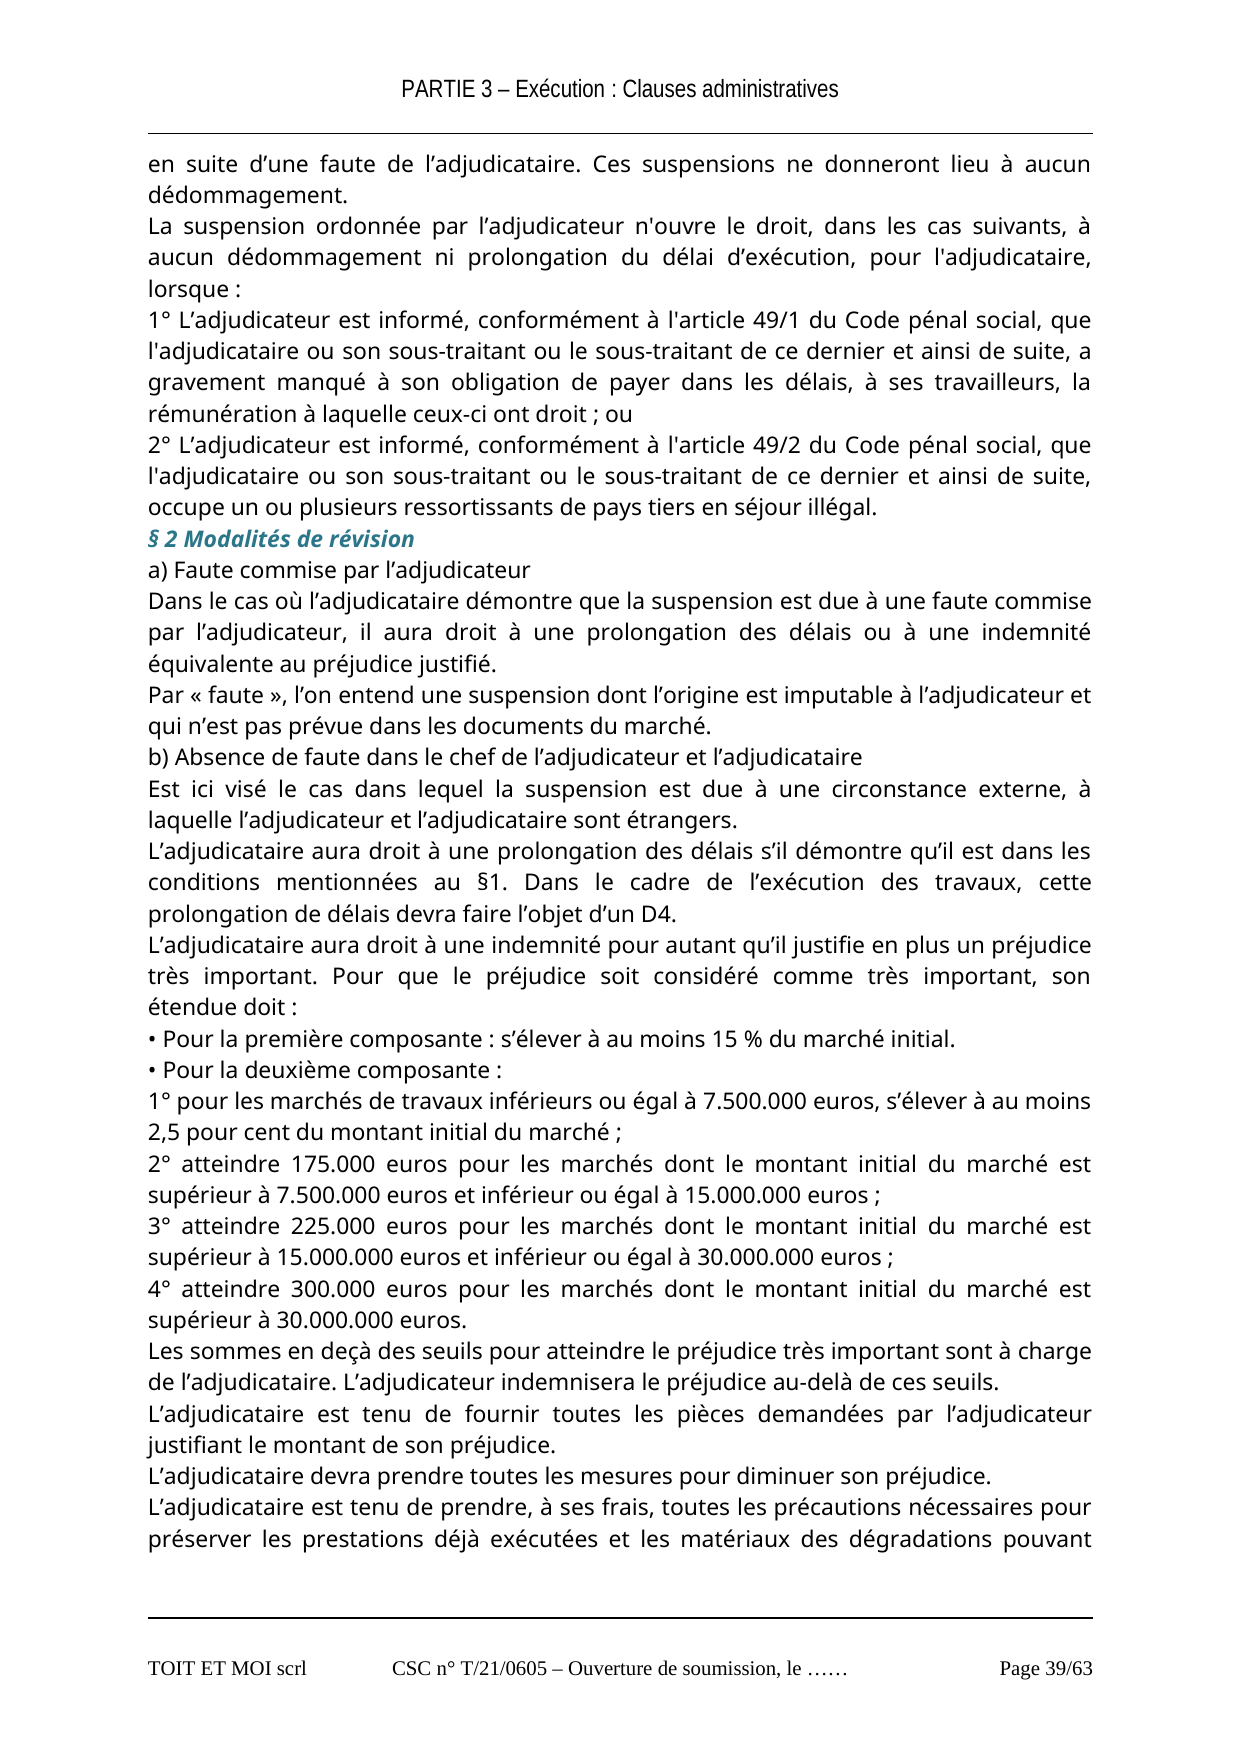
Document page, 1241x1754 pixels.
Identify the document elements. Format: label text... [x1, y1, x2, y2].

text L’adjudicataire devra prendre toutes les mesures pour diminuer son préjudice. [148, 1460, 1093, 1491]
text 3° atteindre 225.000 euros pour les marchés dont le montant initial du marché est supérieur à 15.000.000 euros et inférieur ou égal à 30.000.000 euros ; [148, 1210, 1093, 1273]
text § 2 Modalités de révision [148, 523, 1093, 554]
text • Pour la deuxième composante : [148, 1054, 1093, 1085]
text Est ici visé le cas dans lequel la suspension est due à une circonstance externe, à laquelle l’adjudicateur et l’adjudicataire sont étrangers. [148, 773, 1093, 835]
text La suspension ordonnée par l’adjudicateur n'ouvre le droit, dans les cas suivants, à aucun dédommagement ni prolongation du délai d’exécution, pour l'adjudicataire, lorsque : [148, 210, 1093, 304]
text b) Absence de faute dans le chef de l’adjudicateur et l’adjudicataire [148, 741, 1093, 773]
text 2° L’adjudicateur est informé, conformément à l'article 49/2 du Code pénal social, que l'adjudicataire ou son sous-traitant ou le sous-traitant de ce dernier et ainsi de suite, occupe un ou plusieurs ressortissants de pays tiers en séjour illégal. [148, 429, 1093, 523]
text Les sommes en deçà des seuils pour atteindre le préjudice très important sont à charge de l’adjudicataire. L’adjudicateur indemnisera le préjudice au-delà de ces seuils. [148, 1335, 1093, 1398]
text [148, 1491, 1093, 1554]
text 4° atteindre 300.000 euros pour les marchés dont le montant initial du marché est supérieur à 30.000.000 euros. [148, 1273, 1093, 1335]
text 2° atteindre 175.000 euros pour les marchés dont le montant initial du marché est supérieur à 7.500.000 euros et inférieur ou égal à 15.000.000 euros ; [148, 1148, 1093, 1210]
text L’adjudicataire est tenu de fournir toutes les pièces demandées par l’adjudicateur justifiant le montant de son préjudice. [148, 1398, 1093, 1460]
text Dans le cas où l’adjudicataire démontre que la suspension est due à une faute commise par l’adjudicateur, il aura droit à une prolongation des délais ou à une indemnité équivalente au préjudice justifié. [148, 585, 1093, 679]
text Par « faute », l’on entend une suspension dont l’origine est imputable à l’adjudicateur et qui n’est pas prévue dans les documents du marché. [148, 679, 1093, 741]
text L’adjudicataire aura droit à une indemnité pour autant qu’il justifie en plus un préjudice très important. Pour que le préjudice soit considéré comme très important, son étendue doit : [148, 929, 1093, 1023]
text a) Faute commise par l’adjudicateur [148, 554, 1093, 585]
text • Pour la première composante : s’élever à au moins 15 % du marché initial. [148, 1023, 1093, 1054]
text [148, 148, 1093, 210]
text L’adjudicataire aura droit à une prolongation des délais s’il démontre qu’il est dans les conditions mentionnées au §1. Dans le cadre de l’exécution des travaux, cette prolongation de délais devra faire l’objet d’un D4. [148, 835, 1093, 929]
text 1° pour les marchés de travaux inférieurs ou égal à 7.500.000 euros, s’élever à au moins 2,5 pour cent du montant initial du marché ; [148, 1085, 1093, 1148]
text 1° L’adjudicateur est informé, conformément à l'article 49/1 du Code pénal social, que l'adjudicataire ou son sous-traitant ou le sous-traitant de ce dernier et ainsi de suite, a gravement manqué à son obligation de payer dans les délais, à ses travailleurs, la rémunération à laquelle ceux-ci ont droit ; ou [148, 304, 1093, 429]
